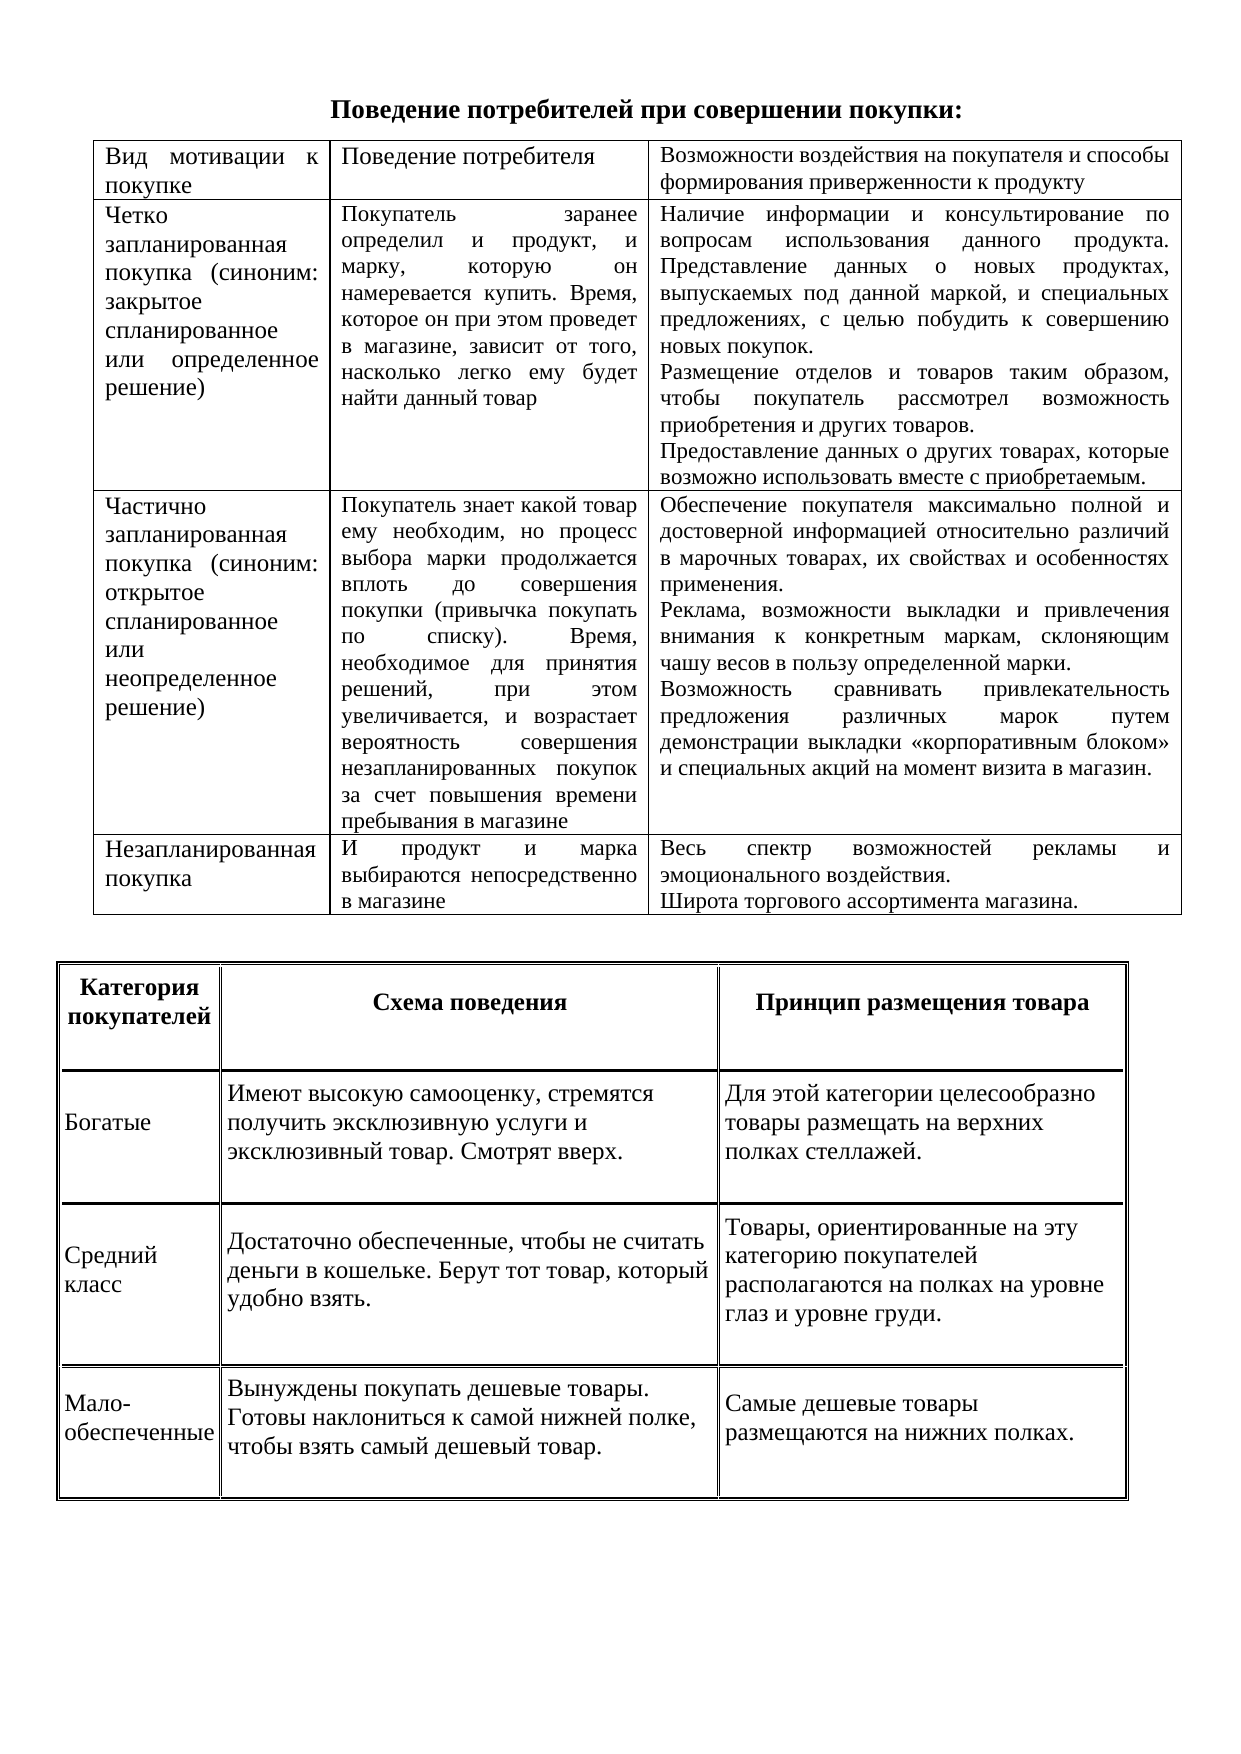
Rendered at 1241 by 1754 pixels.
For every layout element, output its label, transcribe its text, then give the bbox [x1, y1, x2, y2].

table_header Вид мотивации к покупке [94, 141, 329, 199]
table_header Схема поведения [221, 965, 718, 1069]
table_header Принцип размещения товара [719, 965, 1125, 1069]
table_cell Товары, ориентированные на эту категорию покупателей располагаются на полках на уровне глаз и уровне груди. [720, 1202, 1125, 1364]
table_header Возможности воздействия на покупателя и способы формирования приверженности к продукту [649, 141, 1181, 199]
table_cell Четко запланированная покупка (синоним: закрытое спланированное или определенное решение) [94, 200, 329, 490]
table_cell Незапланированная покупка [94, 835, 329, 913]
table_cell Самые дешевые товары размещаются на нижних полках. [719, 1364, 1126, 1497]
table_cell Для этой категории целесообразно товары размещать на верхних полках стеллажей. [720, 1069, 1125, 1202]
text Поведение потребителей при совершении покупки: [131, 94, 1162, 125]
table_cell Покупатель заранее определил и продукт, и марку, которую он намеревается купить. Время, которое он при этом проведет в магазине, зависит от того, насколько легко ему будет найти данный товар [331, 200, 648, 490]
table_cell Наличие информации и консультирование по вопросам использования данного продукта. Представление данных о новых продуктах, выпускаемых под данной маркой, и специальных предложениях, с целью побудить к совершению новых покупок. Размещение отделов и товаров таким образом, чтобы покупатель рассмотрел возможность приобретения и других товаров. Предоставление данных о других товарах, которые возможно использовать вместе с приобретаемым. [649, 200, 1181, 490]
table_cell Покупатель знает какой товар ему необходим, но процесс выбора марки продолжается вплоть до совершения покупки (привычка покупать по списку). Время, необходимое для принятия решений, при этом увеличивается, и возрастает вероятность совершения незапланированных покупок за счет повышения времени пребывания в магазине [331, 491, 648, 833]
table_header Категория покупателей [60, 965, 221, 1069]
table_cell Частично запланированная покупка (синоним: открытое спланированное или неопределенное решение) [94, 491, 329, 833]
table_header Поведение потребителя [331, 141, 648, 199]
table_cell Мало-обеспеченные [60, 1364, 221, 1497]
table_cell Богатые [60, 1069, 219, 1202]
table_cell И продукт и марка выбираются непосредственно в магазине [331, 835, 648, 913]
table_cell Достаточно обеспеченные, чтобы не считать деньги в кошельке. Берут тот товар, который удобно взять. [222, 1205, 717, 1364]
table_cell Средний класс [60, 1202, 219, 1364]
table_cell Обеспечение покупателя максимально полной и достоверной информацией относительно различий в марочных товарах, их свойствах и особенностях применения. Реклама, возможности выкладки и привлечения внимания к конкретным маркам, склоняющим чашу весов в пользу определенной марки. Возможность сравнивать привлекательность предложения различных марок путем демонстрации выкладки «корпоративным блоком» и специальных акций на момент визита в магазин. [649, 491, 1181, 833]
table_cell Имеют высокую самооценку, стремятся получить эксклюзивную услуги и эксклюзивный товар. Смотрят вверх. [222, 1072, 717, 1202]
table_cell Вынуждены покупать дешевые товары. Готовы наклониться к самой нижней полке, чтобы взять самый дешевый товар. [221, 1368, 718, 1497]
table_cell Весь спектр возможностей рекламы и эмоционального воздействия. Широта торгового ассортимента магазина. [649, 835, 1181, 913]
